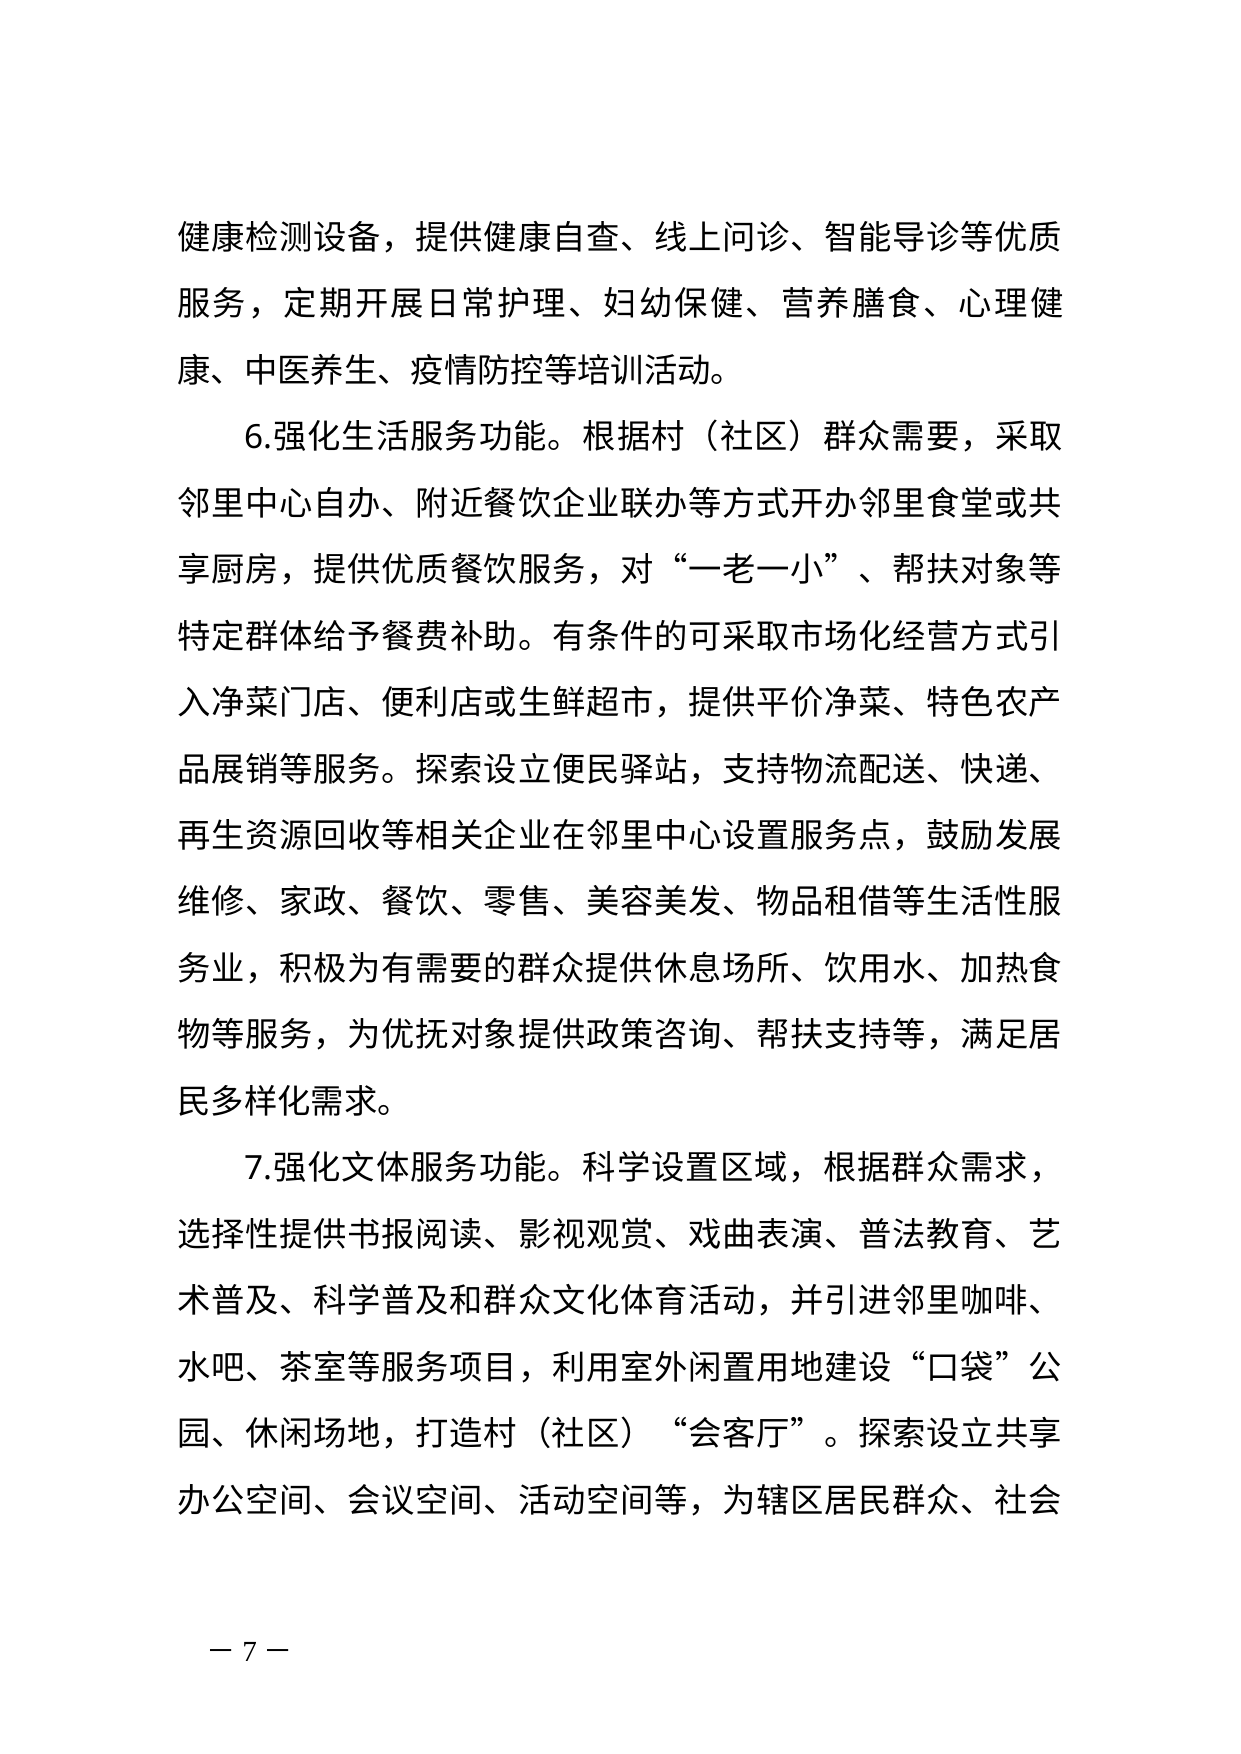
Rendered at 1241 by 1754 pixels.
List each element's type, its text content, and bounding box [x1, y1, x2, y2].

text 6.强化生活服务功能。根据村（社区）群众需要，采取邻里中心自办、附近餐饮企业联办等方式开办邻里食堂或共享厨房，提供优质餐饮服务，对“一老一小”、帮扶对象等特定群体给予餐费补助。有条件的可采取市场化经营方式引入净菜门店、便利店或生鲜超市，提供平价净菜、特色农产品展销等服务。探索设立便民驿站，支持物流配送、快递、再生资源回收等相关企业在邻里中心设置服务点，鼓励发展维修、家政、餐饮、零售、美容美发、物品租借等生活性服务业，积极为有需要的群众提供休息场所、饮用水、加热食物等服务，为优抚对象提供政策咨询、帮扶支持等，满足居民多样化需求。 [177, 401, 1063, 1132]
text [177, 202, 1063, 401]
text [177, 1132, 1063, 1531]
